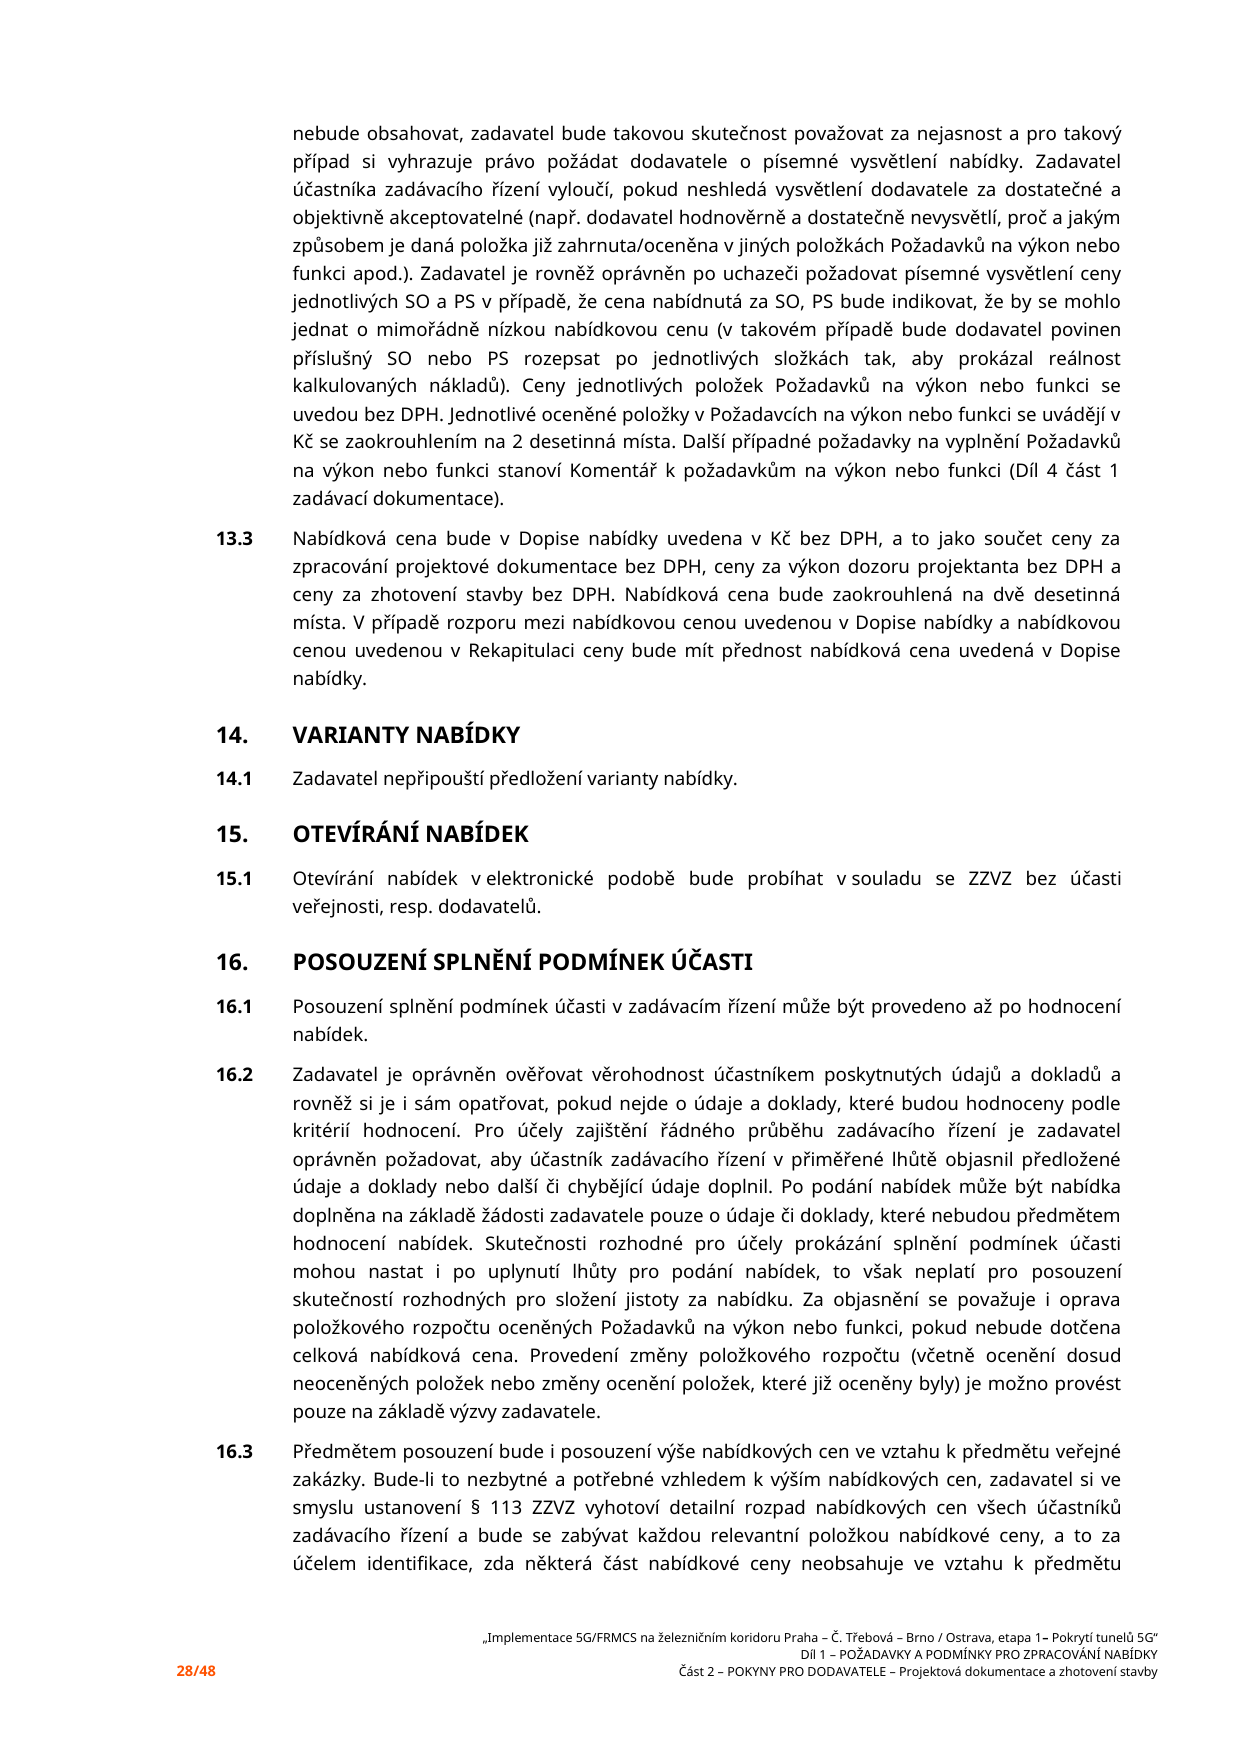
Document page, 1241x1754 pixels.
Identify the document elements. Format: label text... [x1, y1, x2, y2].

text Posouzení splnění podmínek účasti v zadávacím řízení může být provedeno až po hodnocení nabídek. [216, 993, 1122, 1047]
text Zadavatel je oprávněn ověřovat věrohodnost účastníkem poskytnutých údajů a dokladů a rovněž si je i sám opatřovat, pokud nejde o údaje a doklady, které budou hodnoceny podle kritérií hodnocení. Pro účely zajištění řádného průběhu zadávacího řízení je zadavatel oprávněn požadovat, aby účastník zadávacího řízení v přiměřené lhůtě objasnil předložené údaje a doklady nebo další či chybějící údaje doplnil. Po podání nabídek může být nabídka doplněna na základě žádosti zadavatele pouze o údaje či doklady, které nebudou předmětem hodnocení nabídek. Skutečnosti rozhodné pro účely prokázání splnění podmínek účasti mohou nastat i po uplynutí lhůty pro podání nabídek, to však neplatí pro posouzení skutečností rozhodných pro složení jistoty za nabídku. Za objasnění se považuje i oprava položkového rozpočtu oceněných Požadavků na výkon nebo funkci, pokud nebude dotčena celková nabídková cena. Provedení změny položkového rozpočtu (včetně ocenění dosud neoceněných položek nebo změny ocenění položek, které již oceněny byly) je možno provést pouze na základě výzvy zadavatele. [216, 1062, 1122, 1423]
text Zadavatel nepřipouští předložení varianty nabídky. [216, 765, 1122, 791]
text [216, 121, 1122, 510]
text POSOUZENÍ SPLNĚNÍ PODMÍNEK ÚČASTI [216, 946, 1122, 978]
text Nabídková cena bude v Dopise nabídky uvedena v Kč bez DPH, a to jako součet ceny za zpracování projektové dokumentace bez DPH, ceny za výkon dozoru projektanta bez DPH a ceny za zhotovení stavby bez DPH. Nabídková cena bude zaokrouhlená na dvě desetinná místa. V případě rozporu mezi nabídkovou cenou uvedenou v Dopise nabídky a nabídkovou cenou uvedenou v Rekapitulaci ceny bude mít přednost nabídková cena uvedená v Dopise nabídky. [216, 525, 1122, 691]
text Otevírání nabídek v elektronické podobě bude probíhat v souladu se ZZVZ bez účasti veřejnosti, resp. dodavatelů. [216, 865, 1122, 919]
text OTEVÍRÁNÍ NABÍDEK [216, 818, 1122, 850]
text VARIANTY NABÍDKY [216, 718, 1122, 750]
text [216, 1438, 1122, 1576]
